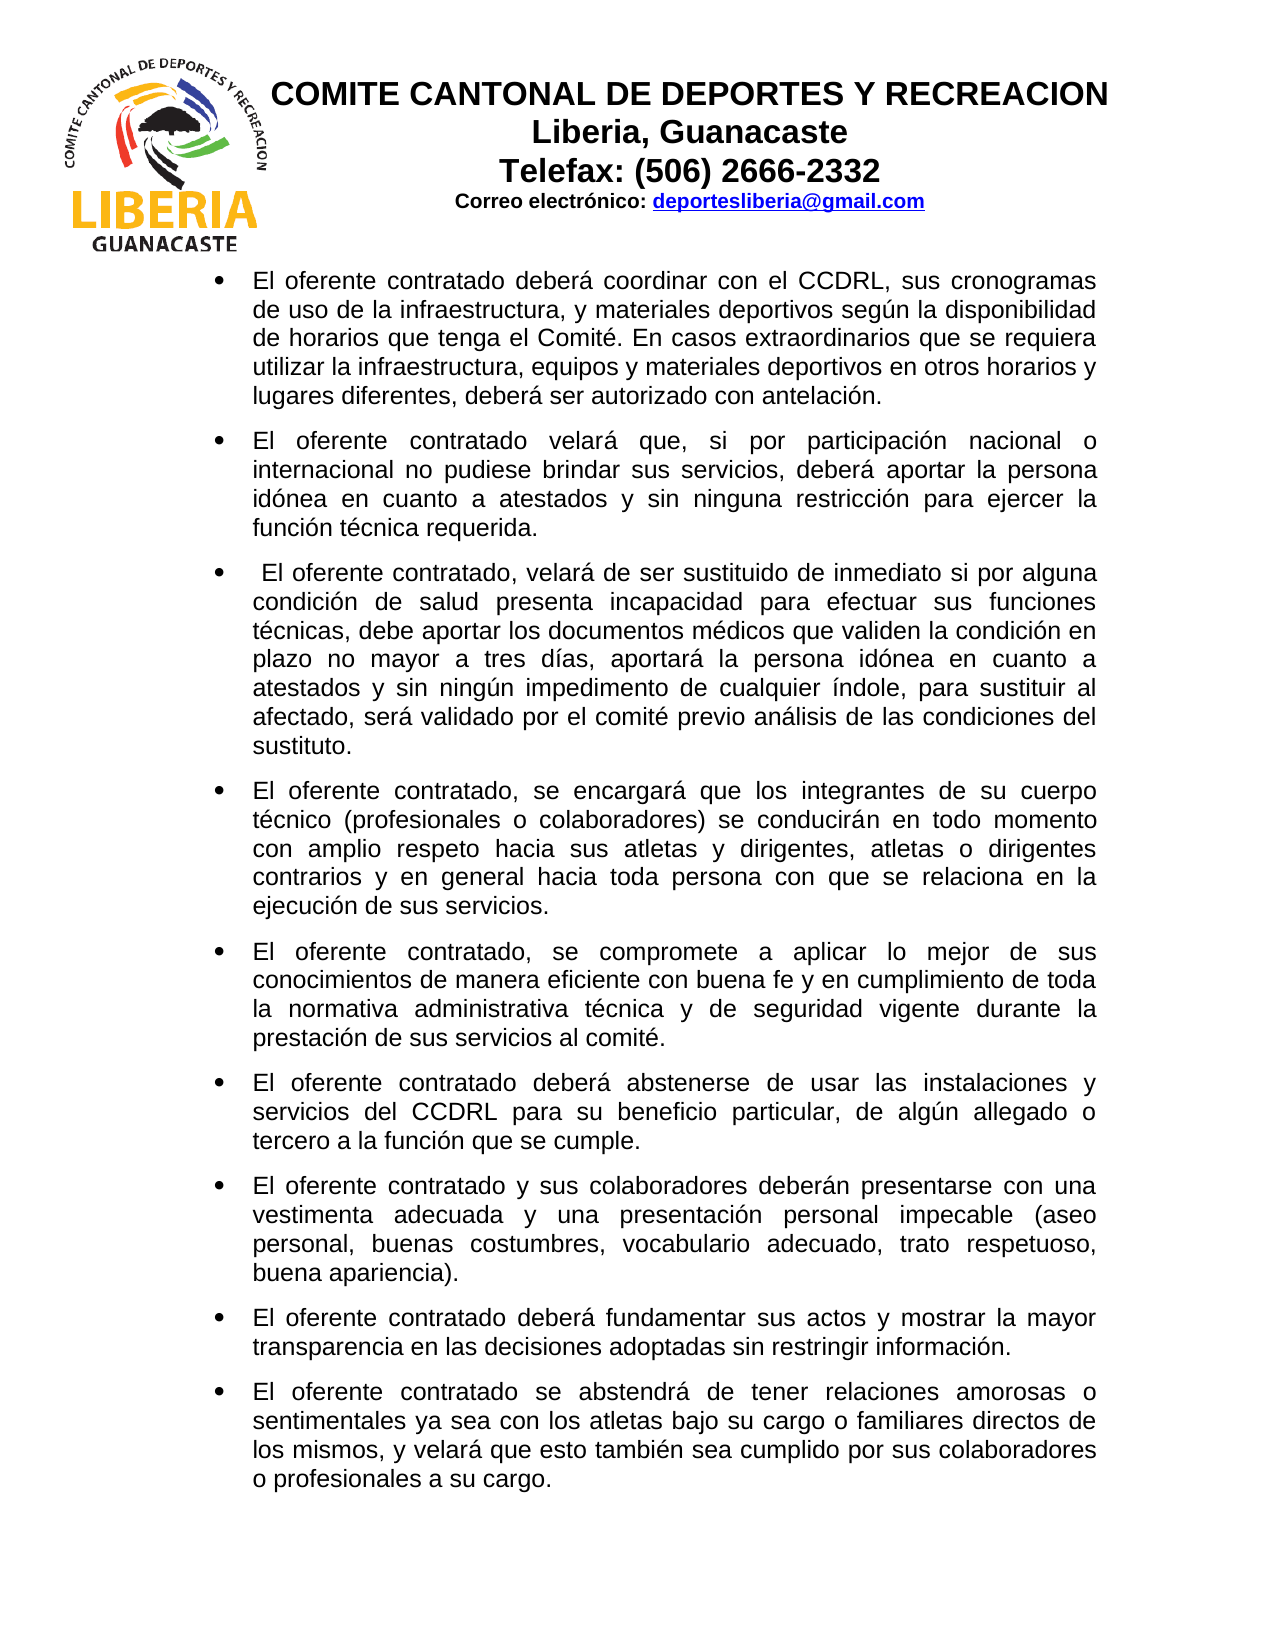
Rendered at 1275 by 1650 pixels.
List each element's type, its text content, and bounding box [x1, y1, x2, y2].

list El oferente contratado velará que, si por participación nacional o internacional no pudiese brindar sus servicios, deberá aportar la persona idónea en cuanto a atestados y sin ninguna restricción para ejercer la función técnica requerida. [215, 426, 1098, 541]
list El oferente contratado, velará de ser sustituido de inmediato si por alguna condición de salud presenta incapacidad para efectuar sus funciones técnicas, debe aportar los documentos médicos que validen la condición en plazo no mayor a tres días, aportará la persona idónea en cuanto a atestados y sin ningún impedimento de cualquier índole, para sustituir al afectado, será validado por el comité previo análisis de las condiciones del sustituto. [215, 558, 1098, 759]
list El oferente contratado, se encargará que los integrantes de su cuerpo técnico (profesionales o colaboradores) se conducirán en todo momento con amplio respeto hacia sus atletas y dirigentes, atletas o dirigentes contrarios y en general hacia toda persona con que se relaciona en la ejecución de sus servicios. [215, 776, 1098, 920]
list El oferente contratado deberá coordinar con el CCDRL, sus cronogramas de uso de la infraestructura, y materiales deportivos según la disponibilidad de horarios que tenga el Comité. En casos extraordinarios que se requiera utilizar la infraestructura, equipos y materiales deportivos en otros horarios y lugares diferentes, deberá ser autorizado con antelación. [215, 266, 1098, 409]
list El oferente contratado, se compromete a aplicar lo mejor de sus conocimientos de manera eficiente con buena fe y en cumplimiento de toda la normativa administrativa técnica y de seguridad vigente durante la prestación de sus servicios al comité. [215, 937, 1098, 1052]
list El oferente contratado y sus colaboradores deberán presentarse con una vestimenta adecuada y una presentación personal impecable (aseo personal, buenas costumbres, vocabulario adecuado, trato respetuoso, buena apariencia). [215, 1171, 1098, 1286]
picture [63, 50, 267, 251]
list El oferente contratado deberá fundamentar sus actos y mostrar la mayor transparencia en las decisiones adoptadas sin restringir información. [215, 1303, 1098, 1361]
list El oferente contratado deberá abstenerse de usar las instalaciones y servicios del CCDRL para su beneficio particular, de algún allegado o tercero a la función que se cumple. [215, 1068, 1098, 1155]
list El oferente contratado se abstendrá de tener relaciones amorosas o sentimentales ya sea con los atletas bajo su cargo o familiares directos de los mismos, y velará que esto también sea cumplido por sus colaboradores o profesionales a su cargo. [215, 1377, 1098, 1492]
